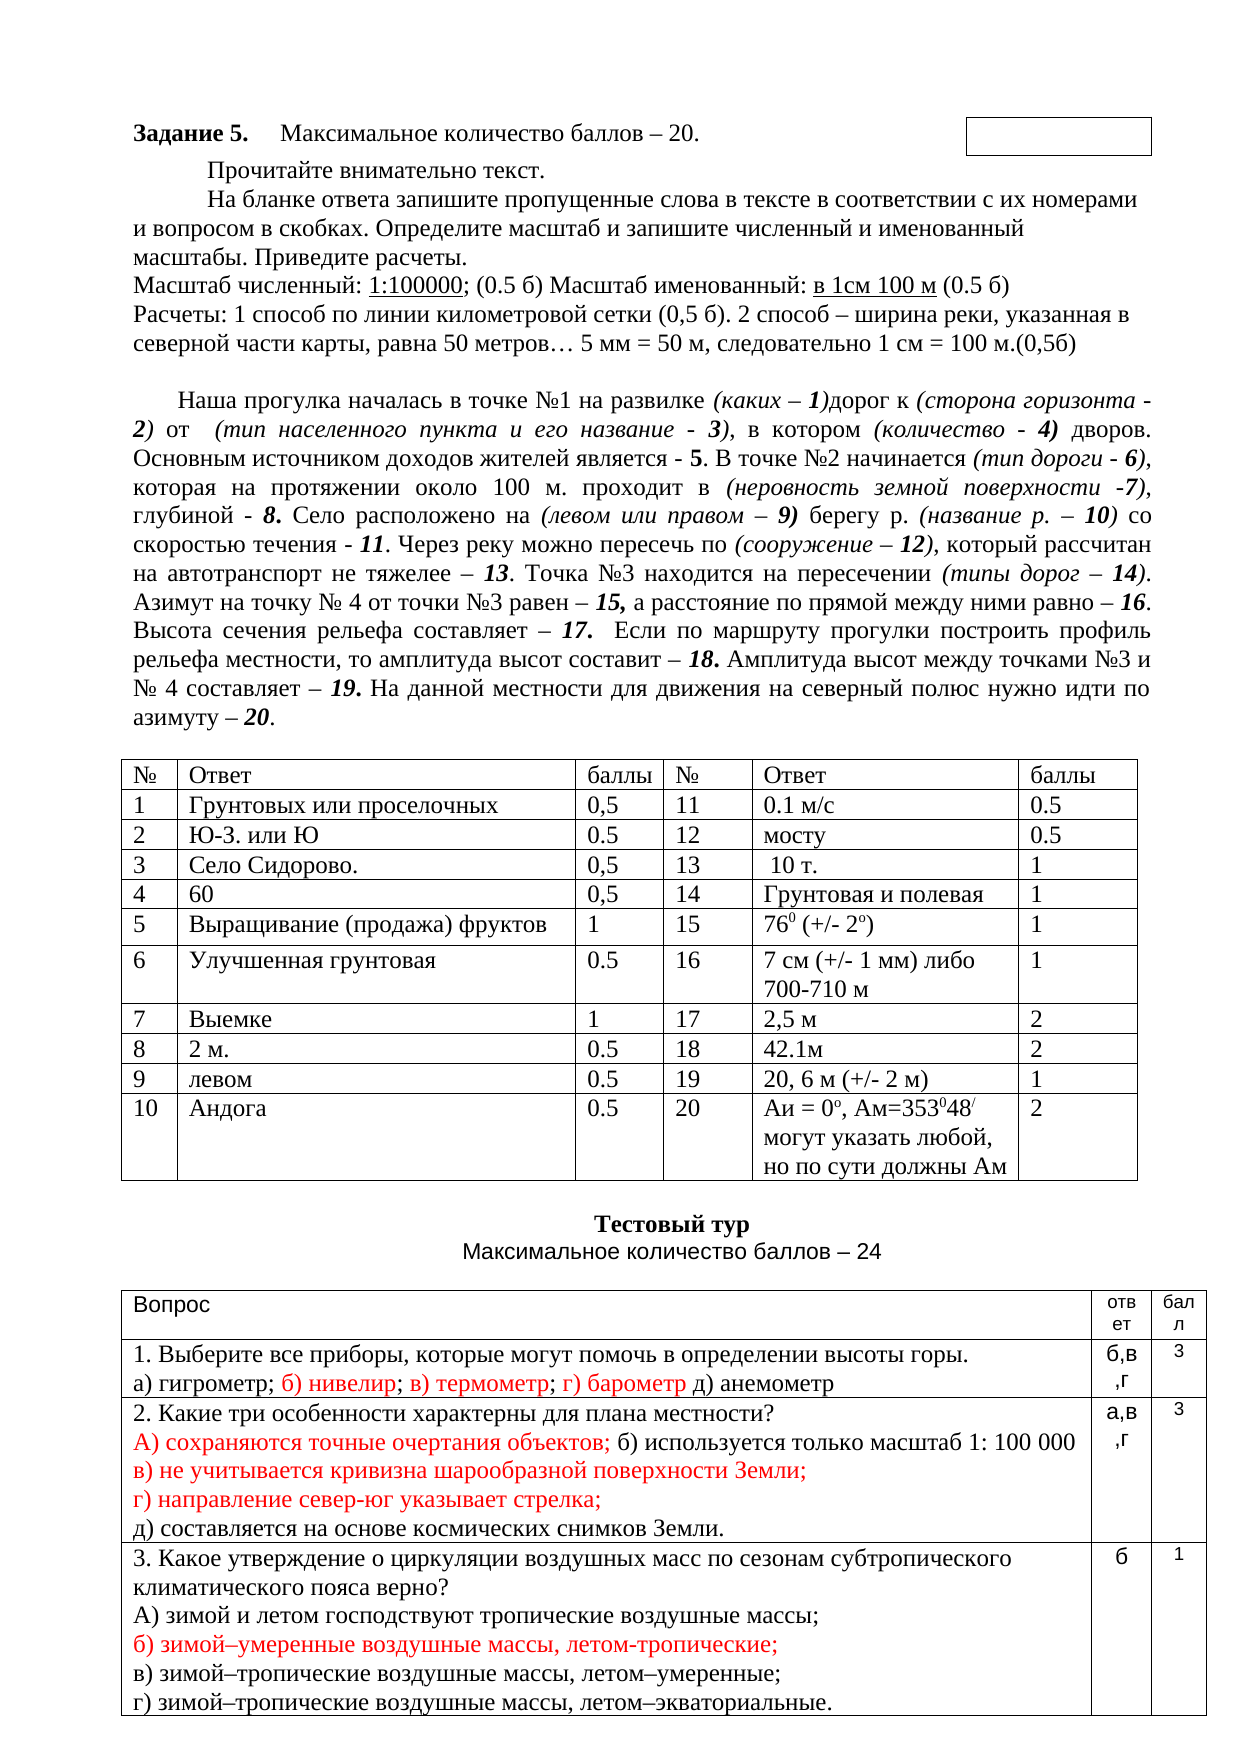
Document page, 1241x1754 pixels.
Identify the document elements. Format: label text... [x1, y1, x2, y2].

table_cell 8 [122, 1034, 177, 1063]
table_cell 0.5 [576, 1064, 663, 1092]
table_cell 0.1 м/с [753, 790, 1018, 819]
table_cell 18 [664, 1034, 752, 1063]
table_cell 7 см (+/- 1 мм) либо 700-710 м [753, 946, 1018, 1003]
table_cell 15 [664, 909, 752, 944]
table_cell 20, 6 м (+/- 2 м) [753, 1064, 1018, 1092]
table_cell левом [178, 1064, 575, 1092]
table_header баллы [576, 760, 663, 789]
table_cell 10 [122, 1094, 177, 1180]
text Максимальное количество баллов – 24 [133, 1238, 1152, 1264]
table_header баллы [1019, 760, 1137, 789]
table_header [967, 118, 1151, 154]
table_cell 12 [664, 820, 752, 849]
table_cell Выемке [178, 1004, 575, 1033]
table_cell 1 [1152, 1543, 1206, 1715]
table_cell 10 т. [753, 850, 1018, 878]
table_cell 1 [122, 790, 177, 819]
table_cell 20 [664, 1094, 752, 1180]
table_cell Грунтовых или проселочных [178, 790, 575, 819]
table_cell 2 [1019, 1034, 1137, 1063]
table_cell 3 [1152, 1398, 1206, 1542]
table_cell б,в,г [1092, 1340, 1151, 1397]
table_cell 0.5 [576, 820, 663, 849]
table_cell Улучшенная грунтовая [178, 946, 575, 1003]
table_cell 3 [122, 850, 177, 878]
table_cell а,в,г [1092, 1398, 1151, 1542]
table_header балл [1152, 1291, 1206, 1338]
table_header ответ [1092, 1291, 1151, 1338]
table_cell 2 м. [178, 1034, 575, 1063]
table_cell 2 [122, 820, 177, 849]
table_cell 13 [664, 850, 752, 878]
table_cell 2 [1019, 1004, 1137, 1033]
table_cell 0.5 [576, 946, 663, 1003]
table_cell 1. Выберите все приборы, которые могут помочь в определении высоты горы. а) гигрометр; б) нивелир; в) термометр; г) барометр д) анемометр [122, 1340, 1091, 1397]
table_cell 1 [1019, 909, 1137, 944]
text Масштаб численный: 1:100000; (0.5 б) Масштаб именованный: в 1см 100 м (0.5 б) [133, 271, 1152, 299]
table_cell 14 [664, 880, 752, 908]
table_cell 16 [664, 946, 752, 1003]
table_cell 1 [576, 1004, 663, 1033]
table_cell 2 [1019, 1094, 1137, 1180]
table_cell 0.5 [576, 1094, 663, 1180]
table_cell 4 [122, 880, 177, 908]
table_cell 19 [664, 1064, 752, 1092]
table_cell 0.5 [576, 1034, 663, 1063]
text Наша прогулка началась в точке №1 на развилке (каких – 1)дорог к (сторона горизонта - 2) от (тип населенного пункта и его название - 3), в котором (количество - 4) дворов. Основным источником доходов жителей является - 5. В точке №2 начинается (тип дороги - 6), которая на протяжении около 100 м. проходит в (неровность земной поверхности -7), глубиной - 8. Село расположено на (левом или правом – 9) берегу р. (название р. – 10) со скоростью течения - 11. Через реку можно пересечь по (сооружение – 12), который рассчитан на автотранспорт не тяжелее – 13. Точка №3 находится на пересечении (типы дорог – 14). Азимут на точку № 4 от точки №3 равен – 15, а расстояние по прямой между ними равно – 16. Высота сечения рельефа составляет – 17. Если по маршруту прогулки построить профиль рельефа местности, то амплитуда высот составит – 18. Амплитуда высот между точками №3 и № 4 составляет – 19. На данной местности для движения на северный полюс нужно идти по азимуту – 20. [133, 386, 1152, 731]
table_cell 2. Какие три особенности характерны для плана местности? А) сохраняются точные очертания объектов; б) используется только масштаб 1: 100 000 в) не учитывается кривизна шарообразной поверхности Земли; г) направление север-юг указывает стрелка; д) составляется на основе космических снимков Земли. [122, 1398, 1091, 1542]
table_cell б [1092, 1543, 1151, 1715]
table_cell 9 [122, 1064, 177, 1092]
table_cell 60 [178, 880, 575, 908]
table_cell 1 [1019, 946, 1137, 1003]
table_header Задание 5. [122, 117, 269, 154]
text Тестовый тур [133, 1209, 1152, 1238]
table_cell 7 [122, 1004, 177, 1033]
table_header № [122, 760, 177, 789]
table_cell 0,5 [576, 880, 663, 908]
table_cell 1 [1019, 850, 1137, 878]
table_header Ответ [753, 760, 1018, 789]
table_cell 0.5 [1019, 790, 1137, 819]
text Расчеты: 1 способ по линии километровой сетки (0,5 б). 2 способ – ширина реки, указанная в северной части карты, равна 50 метров… 5 мм = 50 м, следовательно 1 см = 100 м.(0,5б) [133, 299, 1152, 357]
table_cell мосту [753, 820, 1018, 849]
table_cell 1 [576, 909, 663, 944]
table_cell Аи = 0о, Ам=353048/ могут указать любой, но по сути должны Ам [753, 1094, 1018, 1180]
table_cell 0.5 [1019, 820, 1137, 849]
table_header Вопрос [122, 1291, 1091, 1338]
table_cell 11 [664, 790, 752, 819]
table_cell 17 [664, 1004, 752, 1033]
table_cell 42.1м [753, 1034, 1018, 1063]
table_header Максимальное количество баллов – 20. [269, 117, 966, 154]
table_cell 0,5 [576, 790, 663, 819]
table_cell 1 [1019, 880, 1137, 908]
table_cell 3 [1152, 1340, 1206, 1397]
table_cell 3. Какое утверждение о циркуляции воздушных масс по сезонам субтропического климатического пояса верно? А) зимой и летом господствуют тропические воздушные массы; б) зимой–умеренные воздушные массы, летом-тропические; в) зимой–тропические воздушные массы, летом–умеренные; г) зимой–тропические воздушные массы, летом–экваториальные. [122, 1543, 1091, 1715]
table_cell Андога [178, 1094, 575, 1180]
table_cell Выращивание (продажа) фруктов [178, 909, 575, 944]
table_cell Грунтовая и полевая [753, 880, 1018, 908]
table_header Ответ [178, 760, 575, 789]
table_cell Село Сидорово. [178, 850, 575, 878]
table_cell 2,5 м [753, 1004, 1018, 1033]
table_cell 0,5 [576, 850, 663, 878]
table_cell Ю-З. или Ю [178, 820, 575, 849]
table_cell 760 (+/- 2о) [753, 909, 1018, 944]
table_cell 5 [122, 909, 177, 944]
table_header № [664, 760, 752, 789]
text Прочитайте внимательно текст. [133, 156, 1152, 184]
text На бланке ответа запишите пропущенные слова в тексте в соответствии с их номерами и вопросом в скобках. Определите масштаб и запишите численный и именованный масштабы. Приведите расчеты. [133, 184, 1152, 271]
table_cell 1 [1019, 1064, 1137, 1092]
table_cell 6 [122, 946, 177, 1003]
